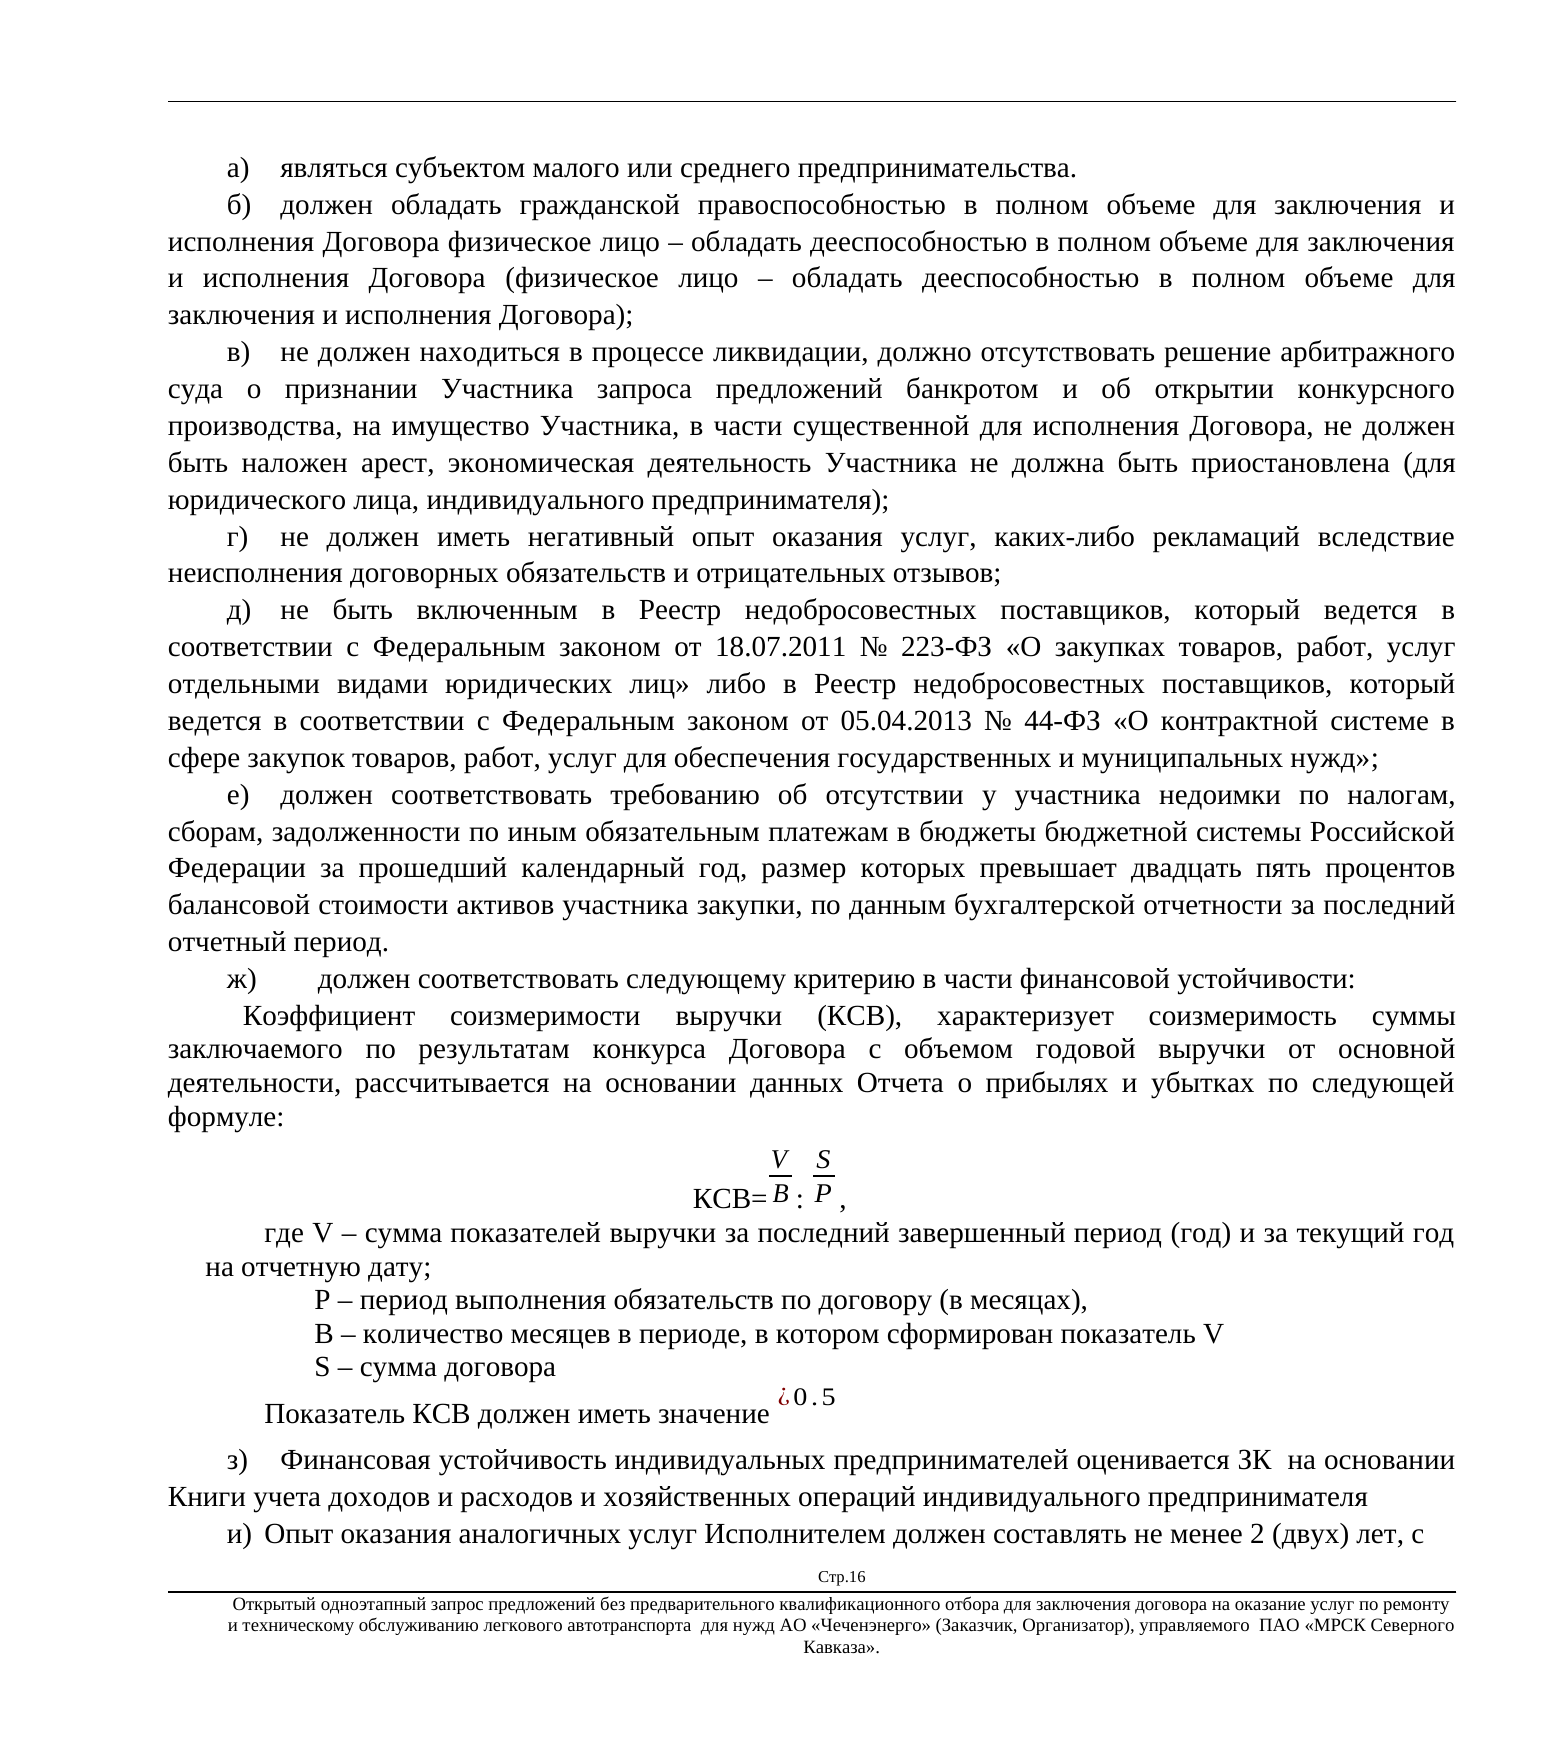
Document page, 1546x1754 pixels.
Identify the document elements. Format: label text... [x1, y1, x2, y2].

list должен соответствовать требованию об отсутствии у участника недоимки по налогам, сборам, задолженности по иным обязательным платежам в бюджеты бюджетной системы Российской Федерации за прошедший календарный год, размер которых превышает двадцать пять процентов балансовой стоимости активов участника закупки, по данным бухгалтерской отчетности за последний отчетный период. [168, 777, 1456, 958]
list должен соответствовать следующему критерию в части финансовой устойчивости: [168, 961, 1456, 995]
list Опыт оказания аналогичных услуг Исполнителем должен составлять не менее 2 (двух) лет, с [227, 1516, 1456, 1549]
list не быть включенным в Реестр недобросовестных поставщиков, который ведется в соответствии с Федеральным законом от 18.07.2011 № 223-ФЗ «О закупках товаров, работ, услуг отдельными видами юридических лиц» либо в Реестр недобросовестных поставщиков, который ведется в соответствии с Федеральным законом от 05.04.2013 № 44-ФЗ «О контрактной системе в сфере закупок товаров, работ, услуг для обеспечения государственных и муниципальных нужд»; [168, 592, 1456, 773]
text где V – сумма показателей выручки за последний завершенный период (год) и за текущий год на отчетную дату; [205, 1215, 1456, 1282]
list не должен иметь негативный опыт оказания услуг, каких-либо рекламаций вследствие неисполнения договорных обязательств и отрицательных отзывов; [168, 519, 1456, 589]
list Финансовая устойчивость индивидуальных предпринимателей оценивается ЗК на основании Книги учета доходов и расходов и хозяйственных операций индивидуального предпринимателя [168, 1442, 1456, 1513]
text Коэффициент соизмеримости выручки (КСВ), характеризует соизмеримость суммы заключаемого по результатам конкурса Договора с объемом годовой выручки от основной деятельности, рассчитывается на основании данных Отчета о прибылях и убытках по следующей формуле: [168, 998, 1456, 1132]
list являться субъектом малого или среднего предпринимательства. [168, 150, 1456, 183]
text В – количество месяцев в периоде, в котором сформирован показатель V [255, 1316, 1456, 1349]
text S – сумма договора [255, 1349, 1456, 1383]
list должен обладать гражданской правоспособностью в полном объеме для заключения и исполнения Договора физическое лицо – обладать дееспособностью в полном объеме для заключения и исполнения Договора (физическое лицо – обладать дееспособностью в полном объеме для заключения и исполнения Договора); [168, 187, 1456, 331]
text Р – период выполнения обязательств по договору (в месяцах), [255, 1282, 1456, 1316]
list не должен находиться в процессе ликвидации, должно отсутствовать решение арбитражного суда о признании Участника запроса предложений банкротом и об открытии конкурсного производства, на имущество Участника, в части существенной для исполнения Договора, не должен быть наложен арест, экономическая деятельность Участника не должна быть приостановлена (для юридического лица, индивидуального предпринимателя); [168, 334, 1456, 515]
text Показатель КСВ должен иметь значение [264, 1383, 1456, 1430]
text КСВ=: , [205, 1145, 1456, 1215]
